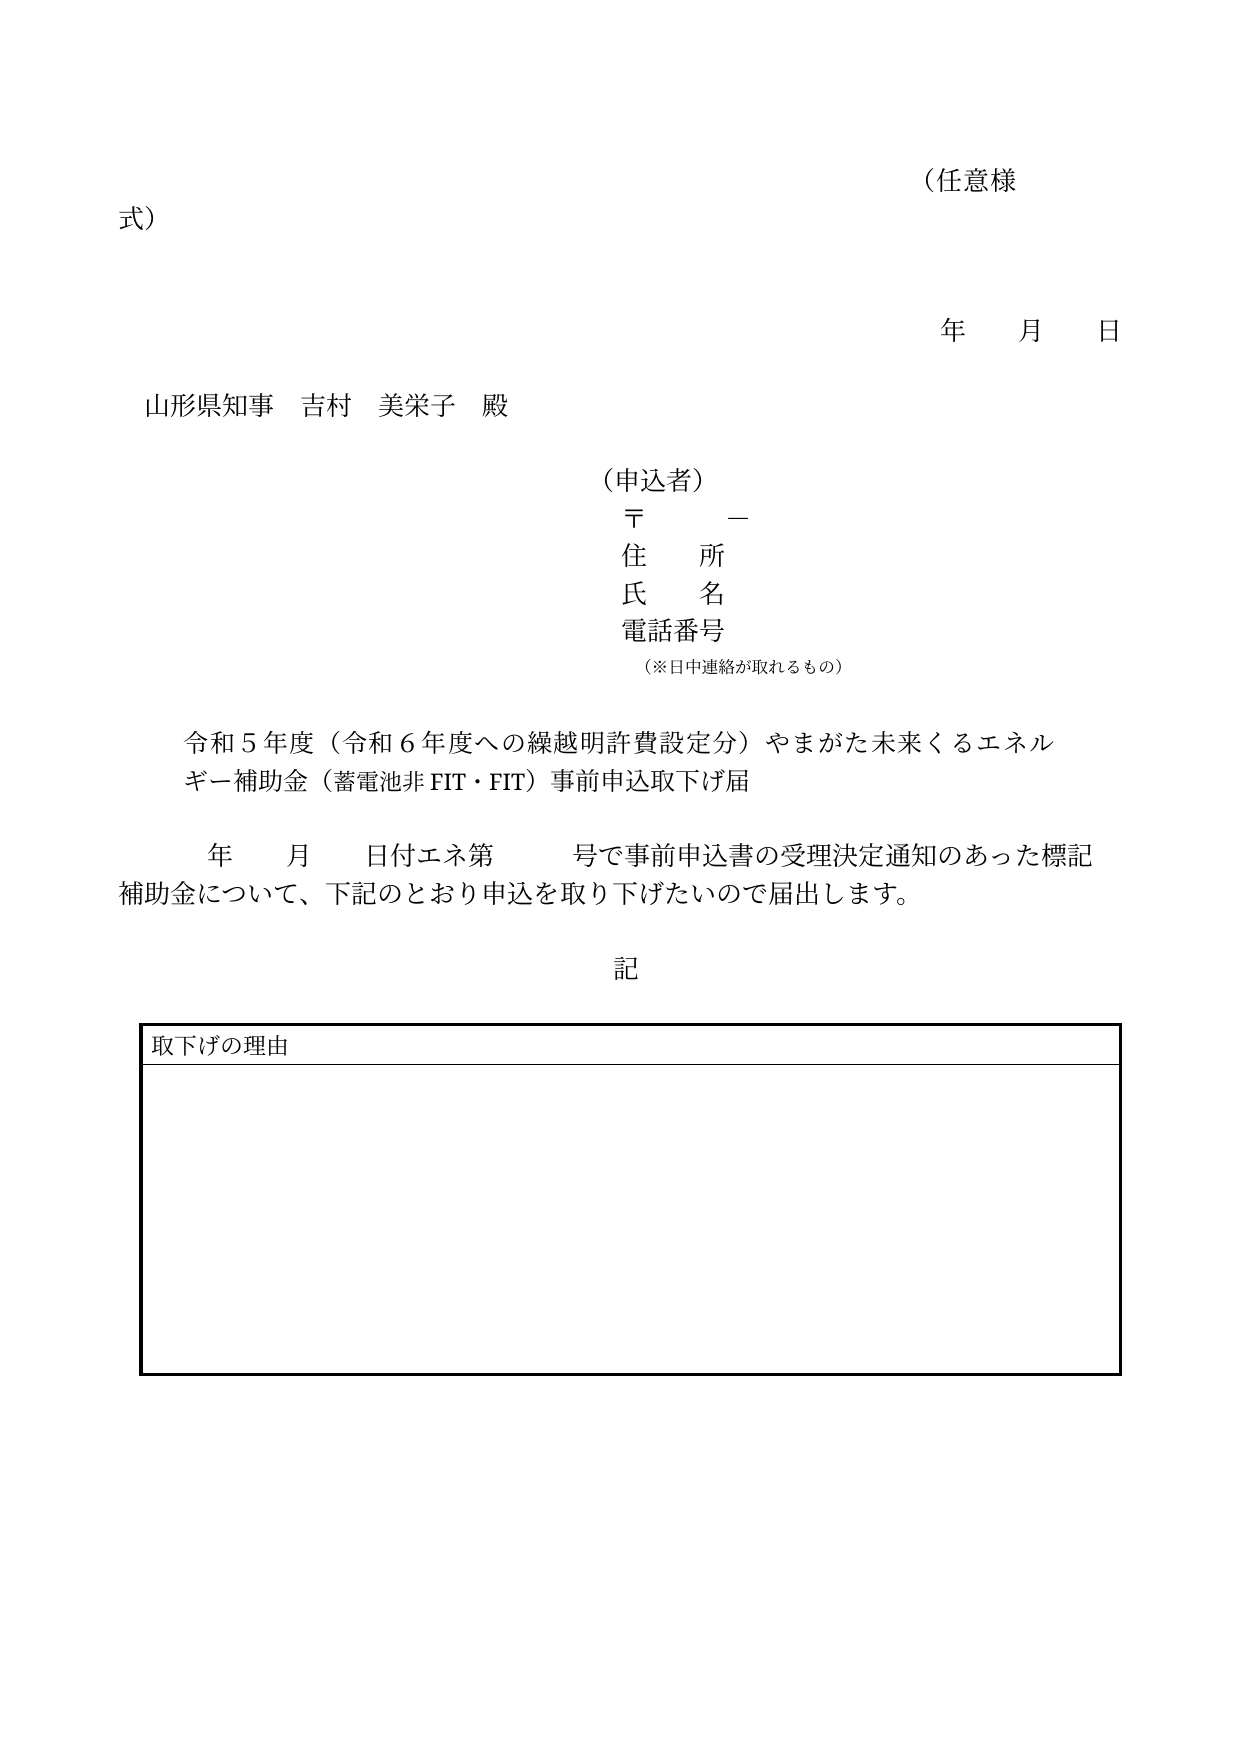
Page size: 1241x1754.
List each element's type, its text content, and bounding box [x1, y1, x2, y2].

text （※日中連絡が取れるもの） [118, 648, 1122, 686]
text 住 所 [118, 536, 1122, 573]
text 令和５年度（令和６年度への繰越明許費設定分）やまがた未来くるエネルギー補助金（蓄電池非FIT・FIT）事前申込取下げ届 [184, 723, 1056, 798]
text （申込者） [118, 461, 1122, 498]
text （任意様式） [118, 161, 1018, 236]
table_cell [143, 1065, 1119, 1372]
text 山形県知事 吉村 美栄子 殿 [118, 386, 1122, 423]
text 電話番号 [118, 611, 1122, 648]
text 氏 名 [118, 573, 1122, 611]
text 記 [118, 948, 1122, 986]
list 年 月 日付エネ第 号で事前申込書の受理決定通知のあった標記 [156, 836, 1122, 873]
table_header 取下げの理由 [143, 1026, 1119, 1064]
text 補助金について、下記のとおり申込を取り下げたいので届出します。 [118, 873, 1122, 911]
text 年 月 日 [118, 311, 1122, 348]
text 〒 － [118, 498, 939, 536]
